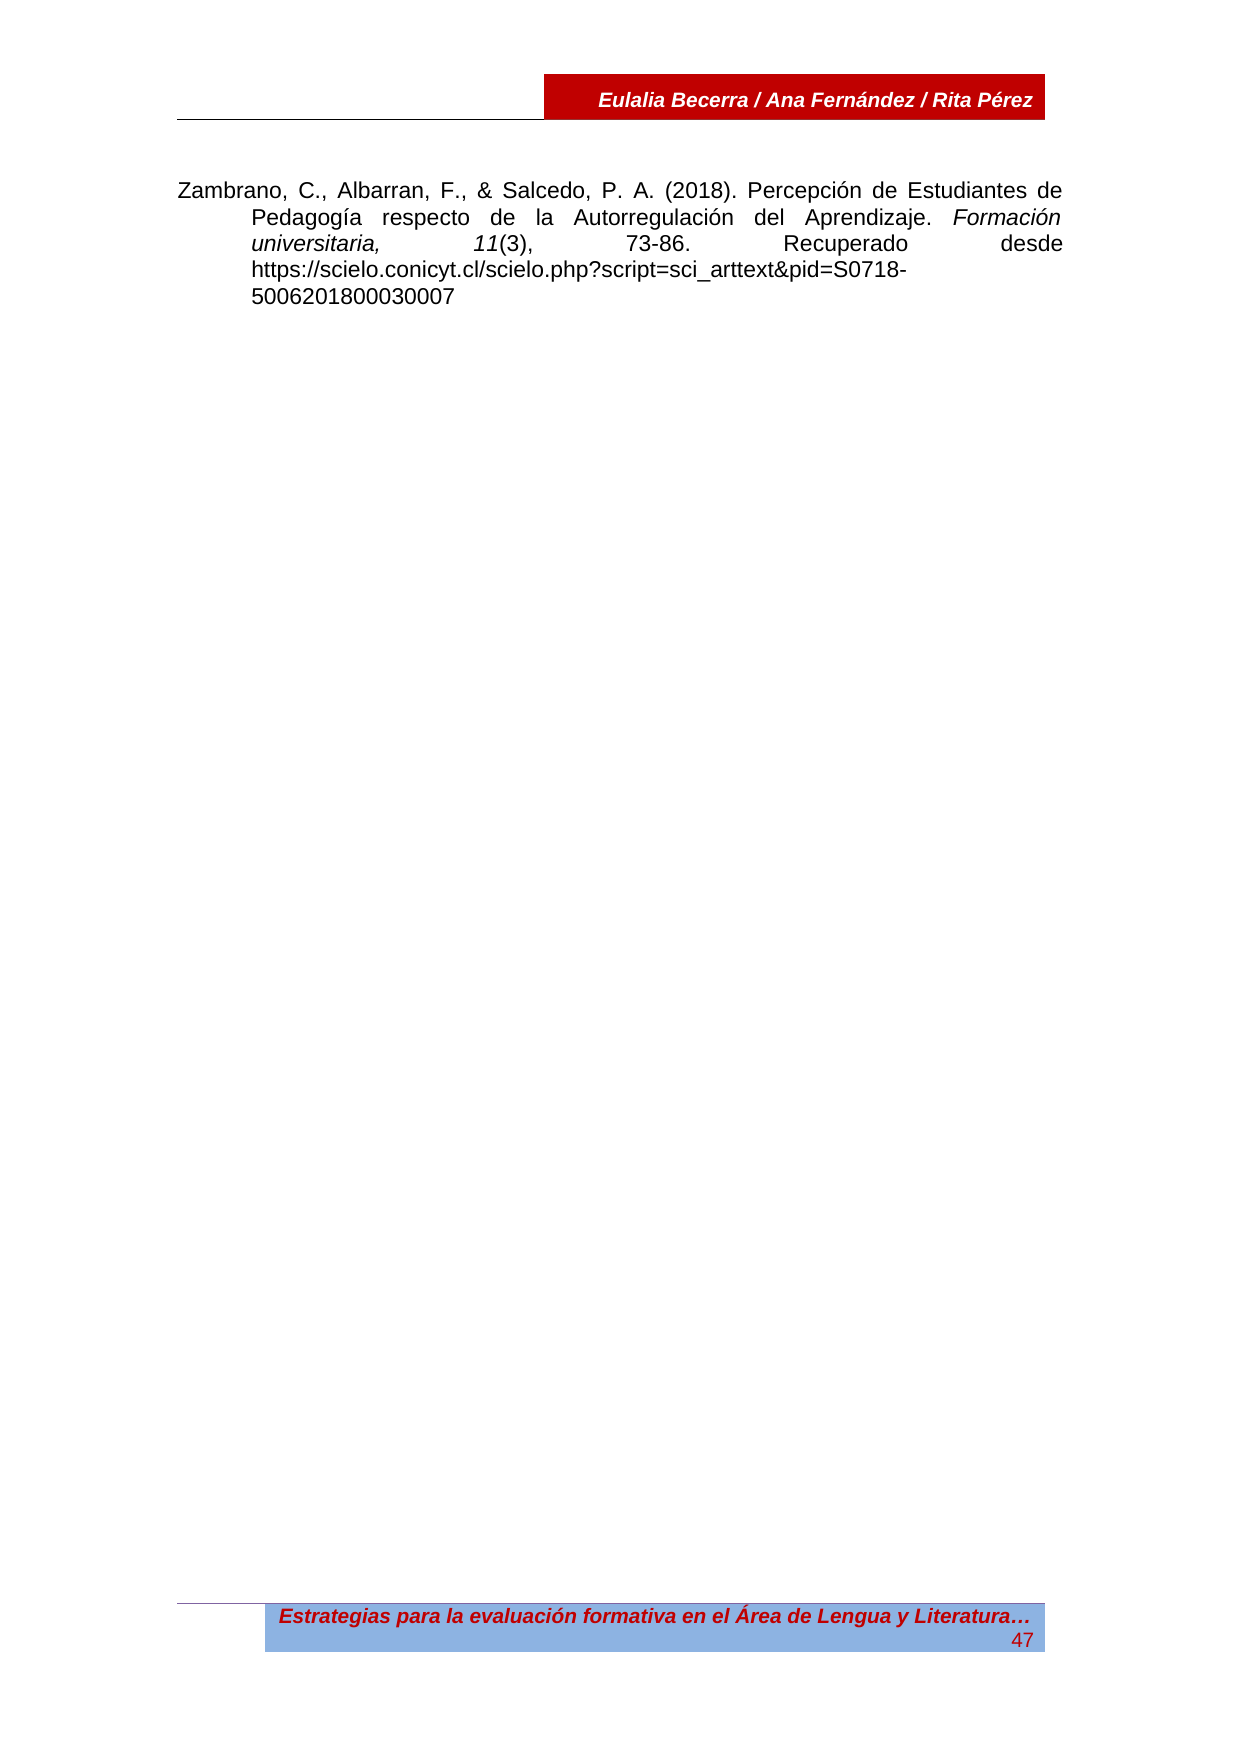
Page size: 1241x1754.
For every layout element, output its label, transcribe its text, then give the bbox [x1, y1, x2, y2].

text Zambrano, C., Albarran, F., & Salcedo, P. A. (2018). Percepción de Estudiantes de Pedagogía respecto de la Autorregulación del Aprendizaje. Formación universitaria, 11(3), 73-86. Recuperado desde https://scielo.conicyt.cl/scielo.php?script=sci_arttext&pid=S0718-5006201800030007 [177, 177, 1063, 309]
